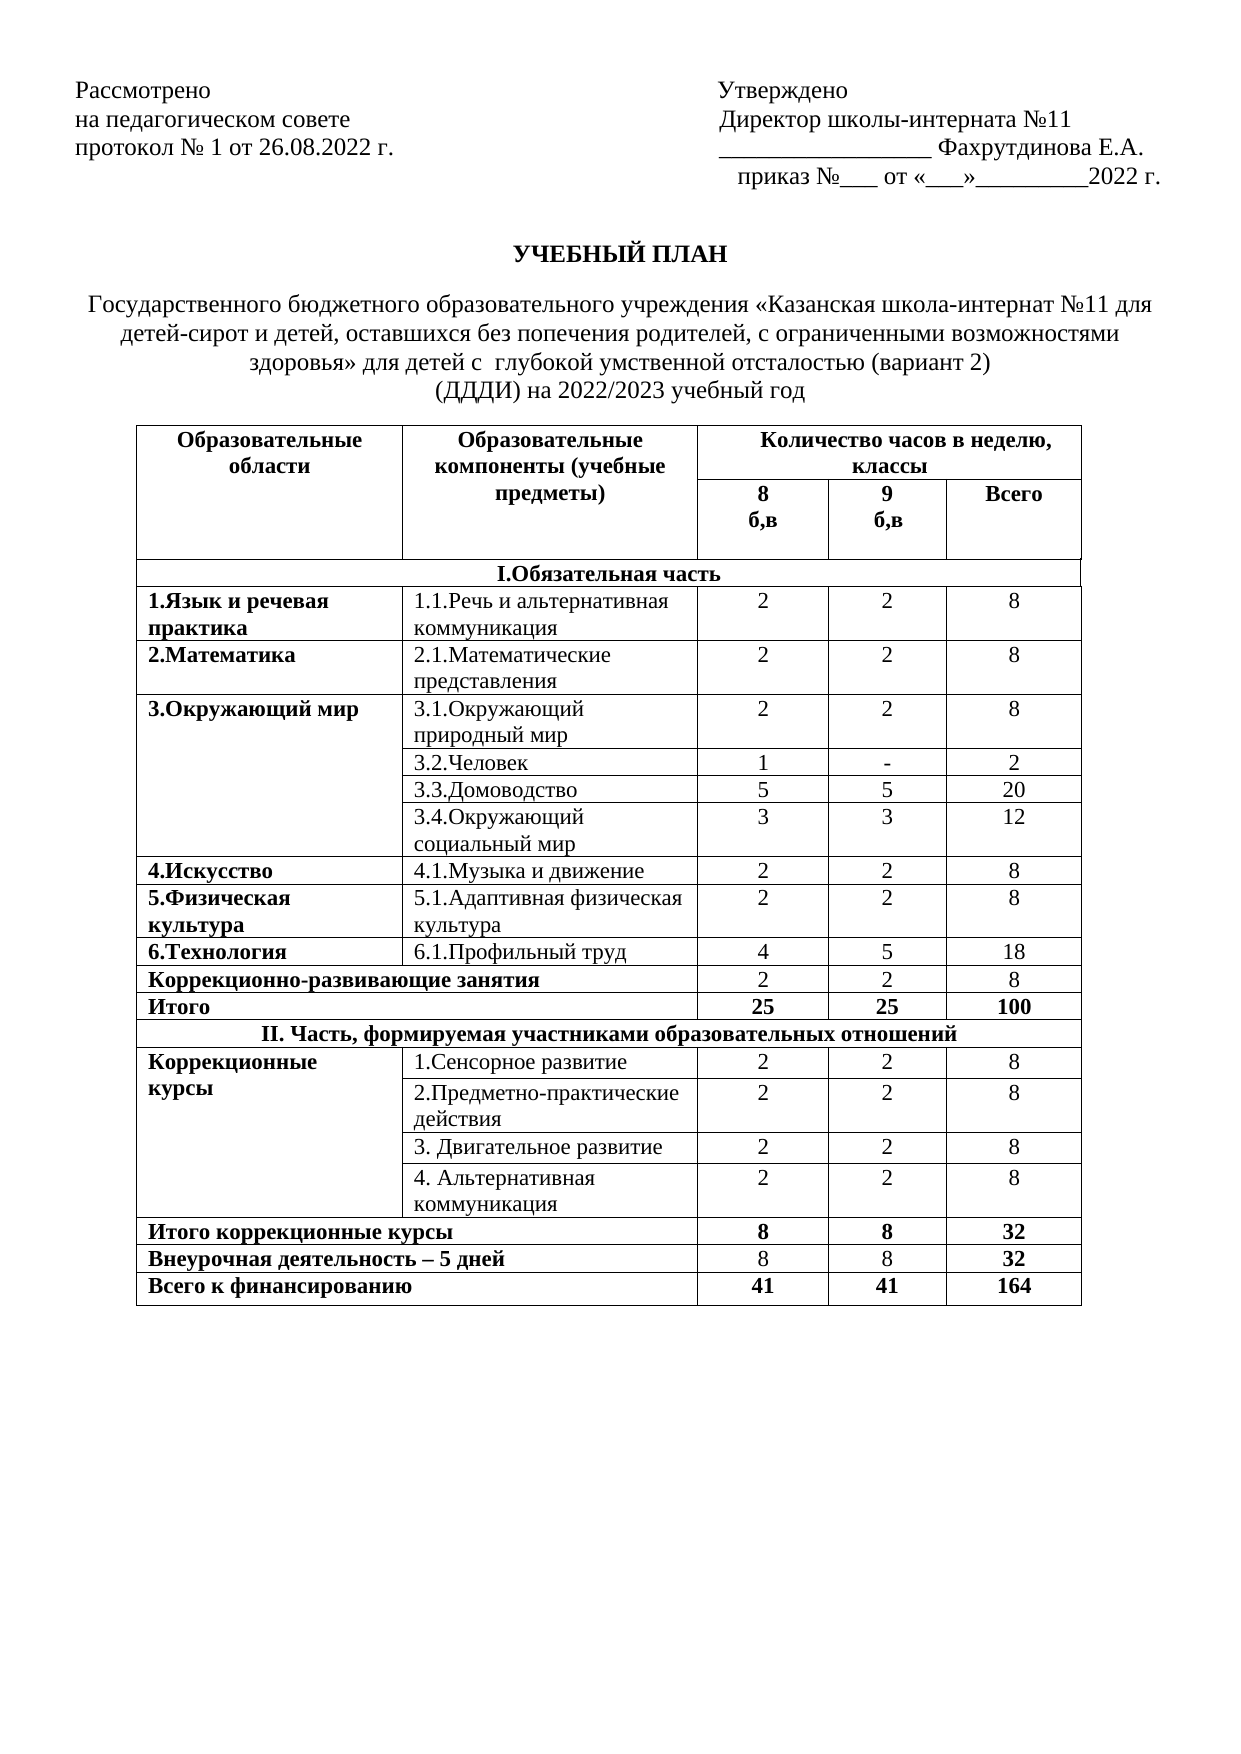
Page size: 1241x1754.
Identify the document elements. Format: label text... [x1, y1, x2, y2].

table_cell 3. Двигательное развитие [403, 1133, 697, 1163]
table_cell Коррекционно-развивающие занятия [137, 966, 697, 992]
table_cell 2.Предметно-практические действия [403, 1079, 697, 1132]
table_cell 2 [698, 1164, 828, 1217]
table_cell 2 [829, 1048, 946, 1078]
table_cell 8 [947, 695, 1081, 747]
table_cell 3.1.Окружающий природный мир [403, 695, 697, 747]
table_cell 3.3.Домоводство [403, 776, 697, 802]
text приказ №___ от «___»_________2022 г. [75, 161, 1165, 190]
table_cell 6.1.Профильный труд [403, 938, 697, 964]
text на педагогическом совете Директор школы-интерната №11 [75, 104, 1165, 132]
table_cell 18 [947, 938, 1081, 964]
table_cell 5 [829, 938, 946, 964]
table_cell 6.Технология [137, 938, 402, 964]
table_cell 8 [947, 587, 1081, 640]
table_cell 25 [698, 993, 828, 1019]
table_cell 4.1.Музыка и движение [403, 857, 697, 883]
table_cell 8 [947, 1164, 1081, 1217]
table_cell 5.Физическая культура [137, 885, 402, 937]
table_header Количество часов в неделю, классы [698, 426, 1081, 479]
table_cell 8 [947, 1133, 1081, 1163]
table_cell 3.4.Окружающий социальный мир [403, 803, 697, 856]
table_cell 8 [947, 1048, 1081, 1078]
table_cell 32 [947, 1245, 1081, 1272]
table_cell 8 [698, 1218, 828, 1244]
table_cell 2 [698, 641, 828, 694]
table_cell 1.Язык и речевая практика [137, 587, 402, 640]
table_cell 41 [698, 1273, 828, 1304]
table_cell Всего [947, 480, 1081, 559]
table_cell 4.Искусство [137, 857, 402, 883]
text УЧЕБНЫЙ ПЛАН [75, 239, 1165, 268]
table_cell 4 [698, 938, 828, 964]
table_cell 8 [947, 966, 1081, 992]
table_cell 2 [829, 1079, 946, 1132]
text Государственного бюджетного образовательного учреждения «Казанская школа-интернат №11 для детей-сирот и детей, оставшихся без попечения родителей, с ограниченными возможностями здоровья» для детей с глубокой умственной отсталостью (вариант 2) (ДДДИ) на 2022/2023 учебный год [75, 289, 1165, 404]
table_cell 3 [698, 803, 828, 856]
table_header Образовательные компоненты (учебные предметы) [403, 426, 697, 559]
table_cell 2 [829, 966, 946, 992]
table_cell 2 [698, 966, 828, 992]
table_cell 3 [829, 803, 946, 856]
table_cell 2 [947, 749, 1081, 775]
table_cell 2 [829, 885, 946, 937]
table_cell - [829, 749, 946, 775]
table_cell 3.Окружающий мир [137, 695, 402, 856]
table_cell Коррекционные курсы [137, 1048, 402, 1217]
table_cell 2 [698, 1079, 828, 1132]
table_cell Итого [137, 993, 697, 1019]
table_cell 2 [829, 695, 946, 747]
table_cell 8 [829, 1218, 946, 1244]
text Рассмотрено Утверждено [75, 75, 1165, 104]
table_cell 2 [829, 1164, 946, 1217]
table_cell 100 [947, 993, 1081, 1019]
table_cell 41 [829, 1273, 946, 1304]
table_cell 2 [698, 587, 828, 640]
table_cell 164 [947, 1273, 1081, 1304]
table_cell 2 [698, 1133, 828, 1163]
table_cell 8 [829, 1245, 946, 1272]
table_cell Внеурочная деятельность – 5 дней [137, 1245, 697, 1272]
table_cell 8 б,в [698, 480, 828, 559]
table_cell 4. Альтернативная коммуникация [403, 1164, 697, 1217]
text протокол № 1 от 26.08.2022 г. _________________ Фахрутдинова Е.А. [75, 132, 1165, 161]
table_cell 2 [698, 857, 828, 883]
table_cell 2 [698, 885, 828, 937]
table_cell 2 [698, 695, 828, 747]
table_cell 5.1.Адаптивная физическая культура [403, 885, 697, 937]
table_cell 9 б,в [829, 480, 946, 559]
table_cell 8 [947, 641, 1081, 694]
table_cell 5 [698, 776, 828, 802]
table_cell II. Часть, формируемая участниками образовательных отношений [137, 1020, 1081, 1047]
table_cell 2 [829, 641, 946, 694]
table_cell 1 [698, 749, 828, 775]
table_cell 20 [947, 776, 1081, 802]
table_cell 32 [947, 1218, 1081, 1244]
table_cell 8 [947, 857, 1081, 883]
table_cell 8 [698, 1245, 828, 1272]
table_cell 2 [829, 587, 946, 640]
table_header Образовательные области [137, 426, 402, 559]
table_cell 2 [829, 857, 946, 883]
table_cell 2.1.Математические представления [403, 641, 697, 694]
table_cell Всего к финансированию [137, 1273, 697, 1304]
table_cell 8 [947, 1079, 1081, 1132]
table_cell 25 [829, 993, 946, 1019]
table_cell I.Обязательная часть [137, 560, 1080, 586]
table_cell 5 [829, 776, 946, 802]
table_cell 12 [947, 803, 1081, 856]
table_cell 8 [947, 885, 1081, 937]
table_cell 1.Сенсорное развитие [403, 1048, 697, 1078]
table_cell 1.1.Речь и альтернативная коммуникация [403, 587, 697, 640]
table_cell Итого коррекционные курсы [137, 1218, 697, 1244]
table_cell 2 [829, 1133, 946, 1163]
table_cell 2.Математика [137, 641, 402, 694]
table_cell 3.2.Человек [403, 749, 697, 775]
table_cell 2 [698, 1048, 828, 1078]
